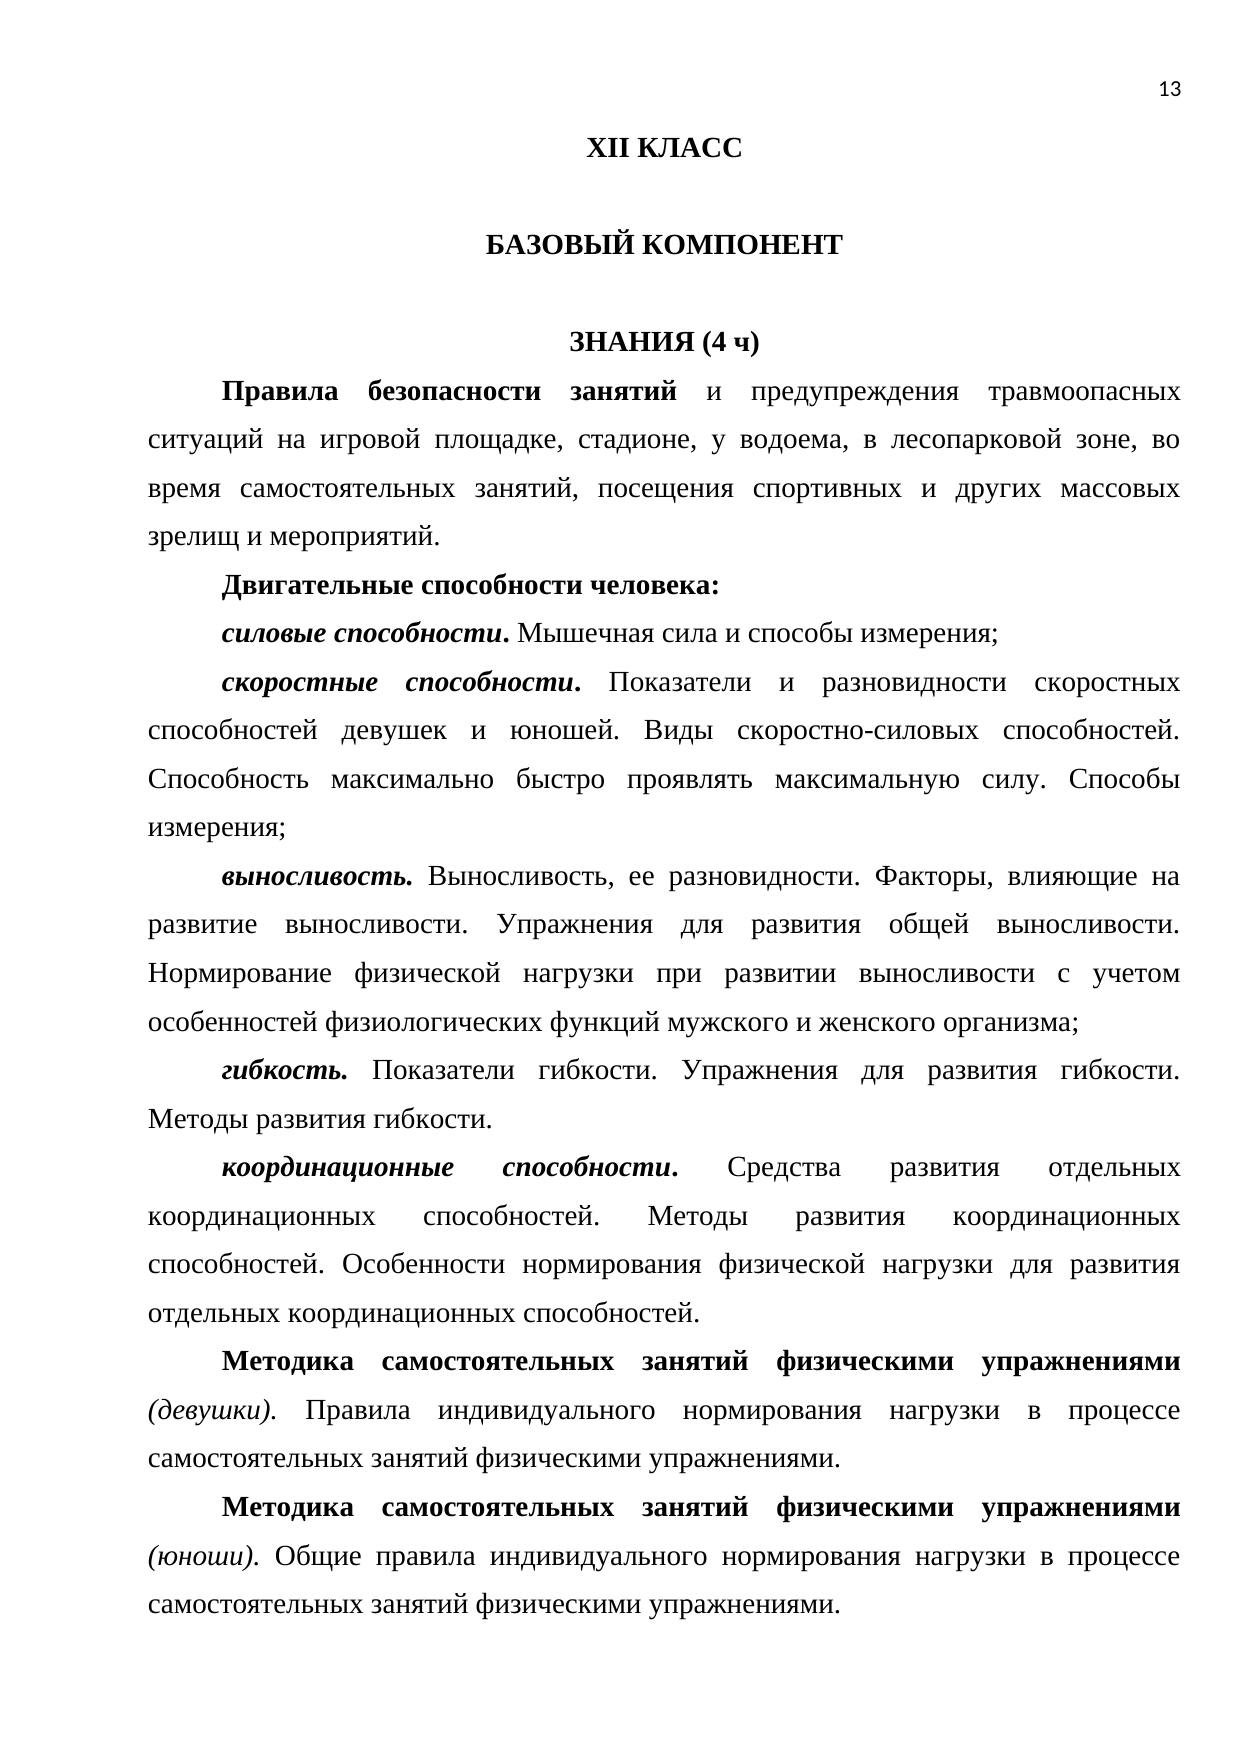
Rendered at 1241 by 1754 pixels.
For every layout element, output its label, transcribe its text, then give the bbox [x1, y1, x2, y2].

text ЗНАНИЯ (4 ч) [148, 324, 1181, 358]
text БАЗОВЫЙ КОМПОНЕНТ [148, 227, 1181, 261]
text скоростные способности. Показатели и разновидности скоростных способностей девушек и юношей. Виды скоростно-силовых способностей. Способность максимально быстро проявлять максимальную силу. Способы измерения; [148, 664, 1181, 843]
text Двигательные способности человека: [148, 567, 1181, 600]
text Методика самостоятельных занятий физическими упражнениями (юноши). Общие правила индивидуального нормирования нагрузки в процессе самостоятельных занятий физическими упражнениями. [148, 1489, 1181, 1620]
text силовые способности. Мышечная сила и способы измерения; [148, 615, 1181, 649]
text координационные способности. Средства развития отдельных координационных способностей. Методы развития координационных способностей. Особенности нормирования физической нагрузки для развития отдельных координационных способностей. [148, 1149, 1181, 1328]
text гибкость. Показатели гибкости. Упражнения для развития гибкости. Методы развития гибкости. [148, 1052, 1181, 1134]
text Правила безопасности занятий и предупреждения травмоопасных ситуаций на игровой площадке, стадионе, у водоема, в лесопарковой зоне, во время самостоятельных занятий, посещения спортивных и других массовых зрелищ и мероприятий. [148, 373, 1181, 552]
text XII КЛАСС [148, 130, 1181, 163]
text выносливость. Выносливость, ее разновидности. Факторы, влияющие на развитие выносливости. Упражнения для развития общей выносливости. Нормирование физической нагрузки при развитии выносливости с учетом особенностей физиологических функций мужского и женского организма; [148, 858, 1181, 1037]
text Методика самостоятельных занятий физическими упражнениями (девушки). Правила индивидуального нормирования нагрузки в процессе самостоятельных занятий физическими упражнениями. [148, 1343, 1181, 1474]
